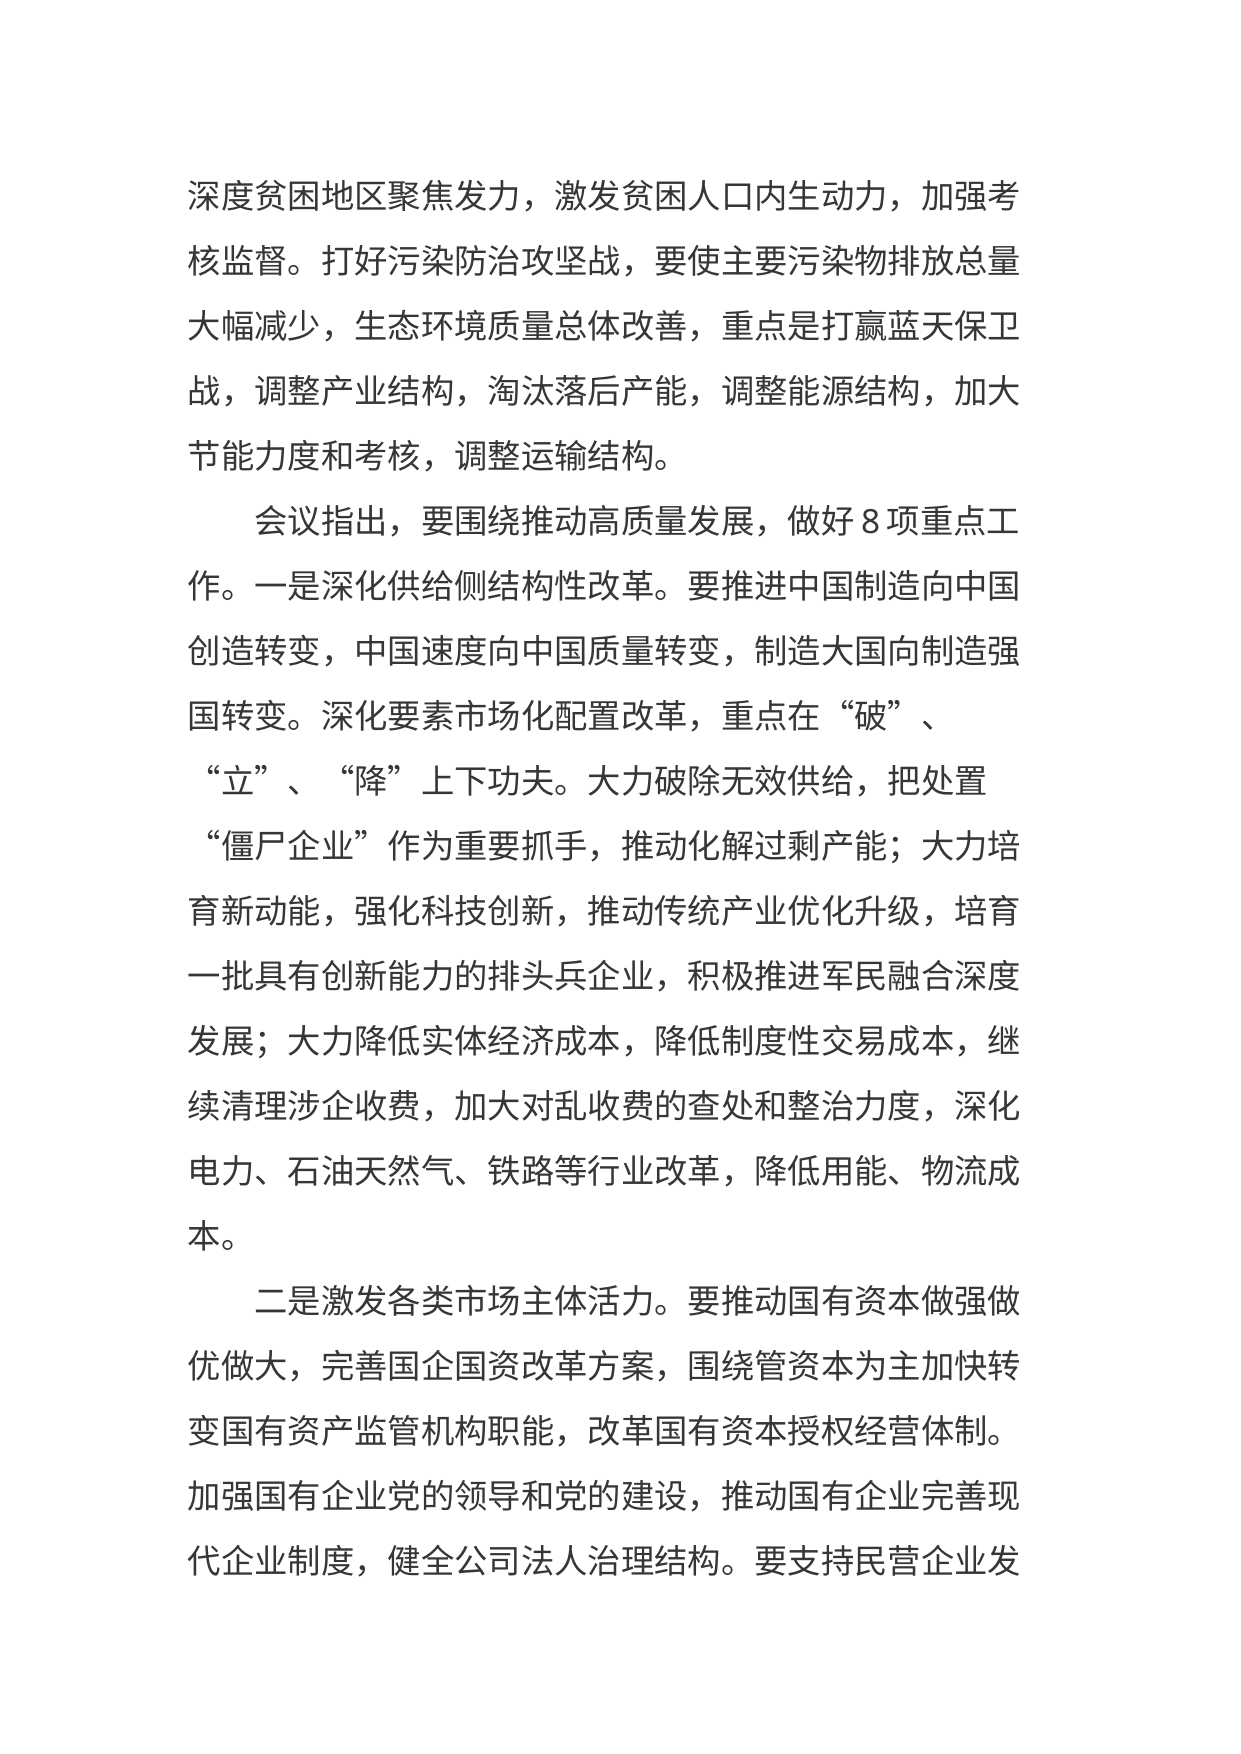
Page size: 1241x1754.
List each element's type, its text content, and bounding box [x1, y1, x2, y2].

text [187, 162, 1053, 487]
text 会议指出，要围绕推动高质量发展，做好8项重点工作。一是深化供给侧结构性改革。要推进中国制造向中国创造转变，中国速度向中国质量转变，制造大国向制造强国转变。深化要素市场化配置改革，重点在“破”、“立”、“降”上下功夫。大力破除无效供给，把处置“僵尸企业”作为重要抓手，推动化解过剩产能；大力培育新动能，强化科技创新，推动传统产业优化升级，培育一批具有创新能力的排头兵企业，积极推进军民融合深度发展；大力降低实体经济成本，降低制度性交易成本，继续清理涉企收费，加大对乱收费的查处和整治力度，深化电力、石油天然气、铁路等行业改革，降低用能、物流成本。 [187, 487, 1053, 1267]
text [187, 1267, 1053, 1592]
